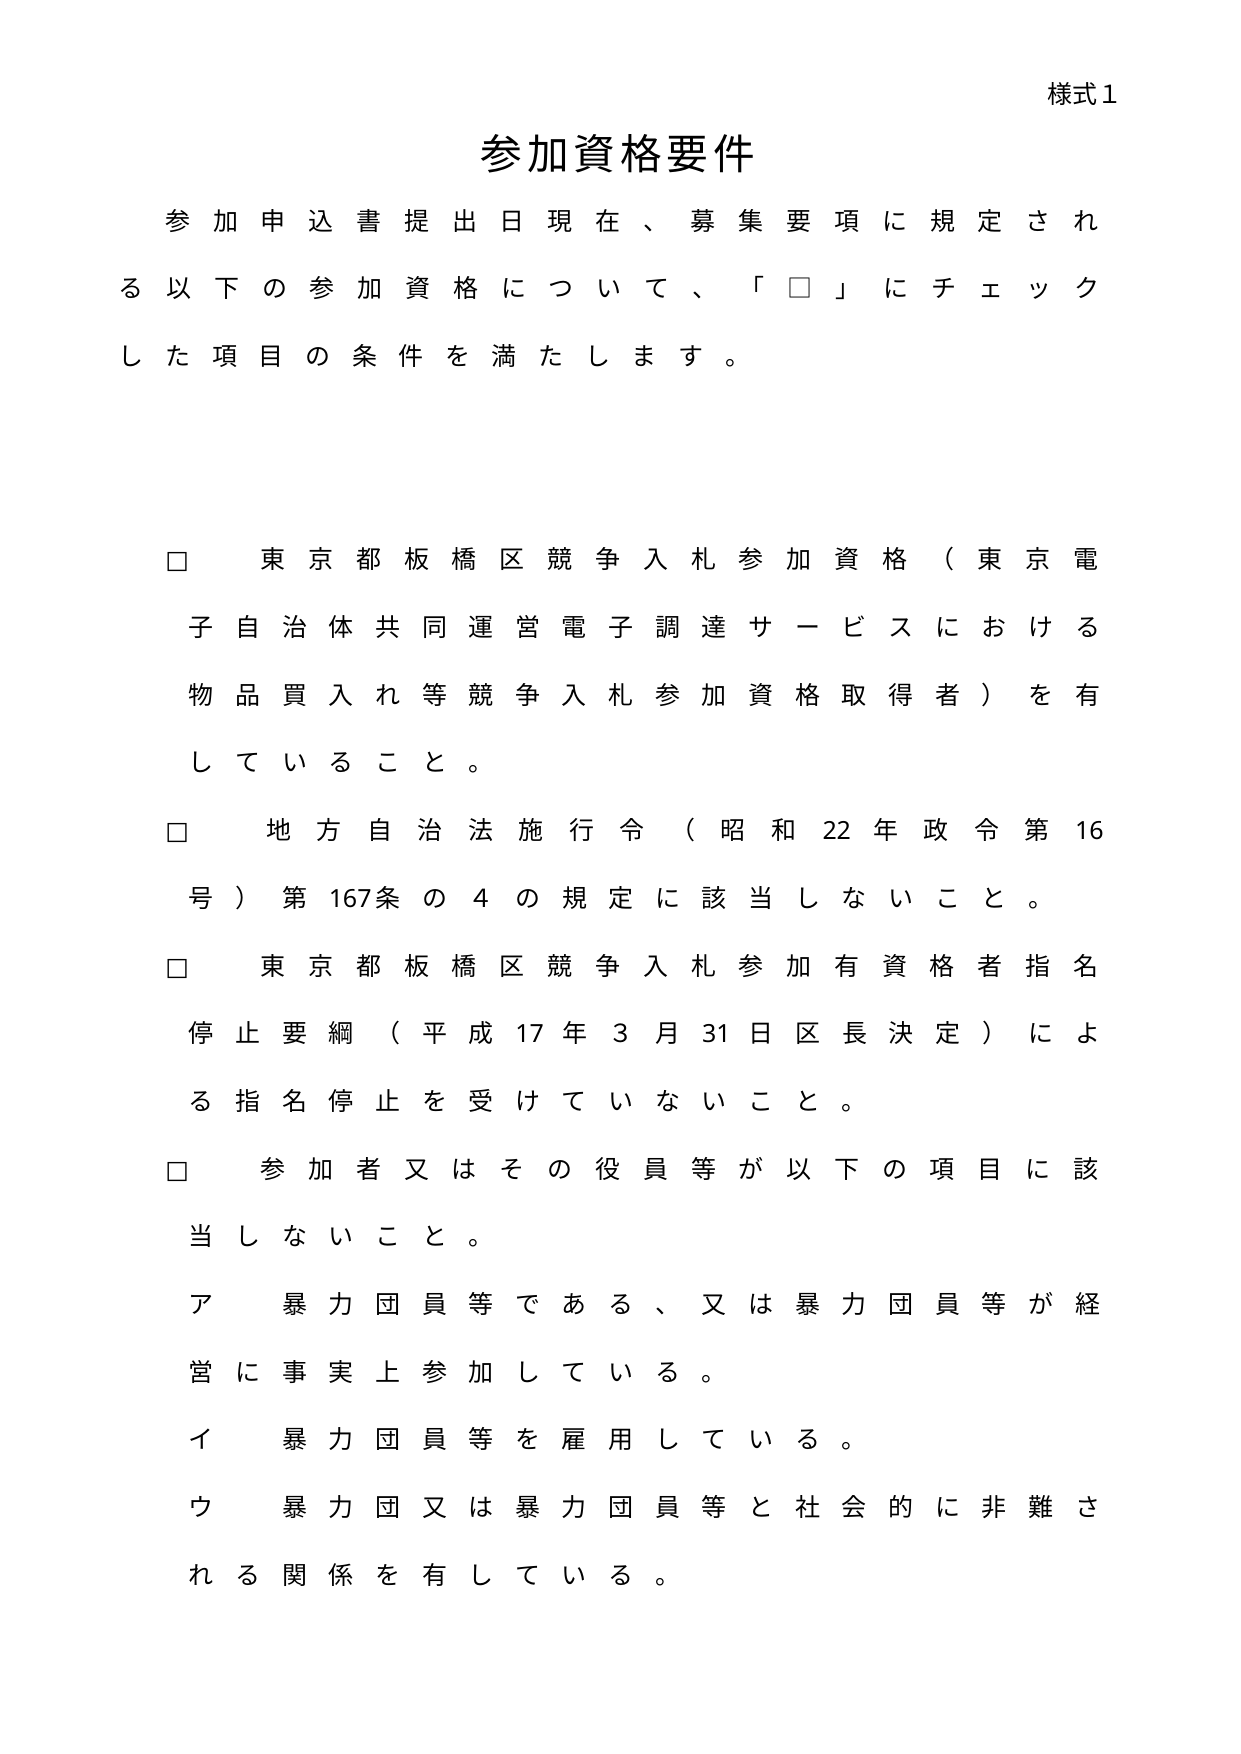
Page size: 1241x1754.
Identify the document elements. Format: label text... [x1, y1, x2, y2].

text ア 暴力団員等である、又は暴力団員等が経営に事実上参加している。 [167, 1269, 1122, 1404]
text □ 参加者又はその役員等が以下の項目に該当しないこと。 [144, 1133, 1122, 1269]
text □ 東京都板橋区競争入札参加資格（東京電子自治体共同運営電子調達サービスにおける物品買入れ等競争入札参加資格取得者）を有していること。 [144, 524, 1122, 795]
text 参加申込書提出日現在、募集要項に規定される以下の参加資格について、「□」にチェックした項目の条件を満たします。 [118, 185, 1122, 388]
text イ 暴力団員等を雇用している。 [167, 1404, 1122, 1472]
subtitle 参加資格要件 [118, 118, 1122, 185]
text □ 東京都板橋区競争入札参加有資格者指名停止要綱（平成17年３月31日区長決定）による指名停止を受けていないこと。 [144, 930, 1122, 1133]
text ウ 暴力団又は暴力団員等と社会的に非難される関係を有している。 [167, 1472, 1122, 1607]
text □ 地方自治法施行令（昭和22年政令第16号）第167条の４の規定に該当しないこと。 [144, 795, 1122, 930]
